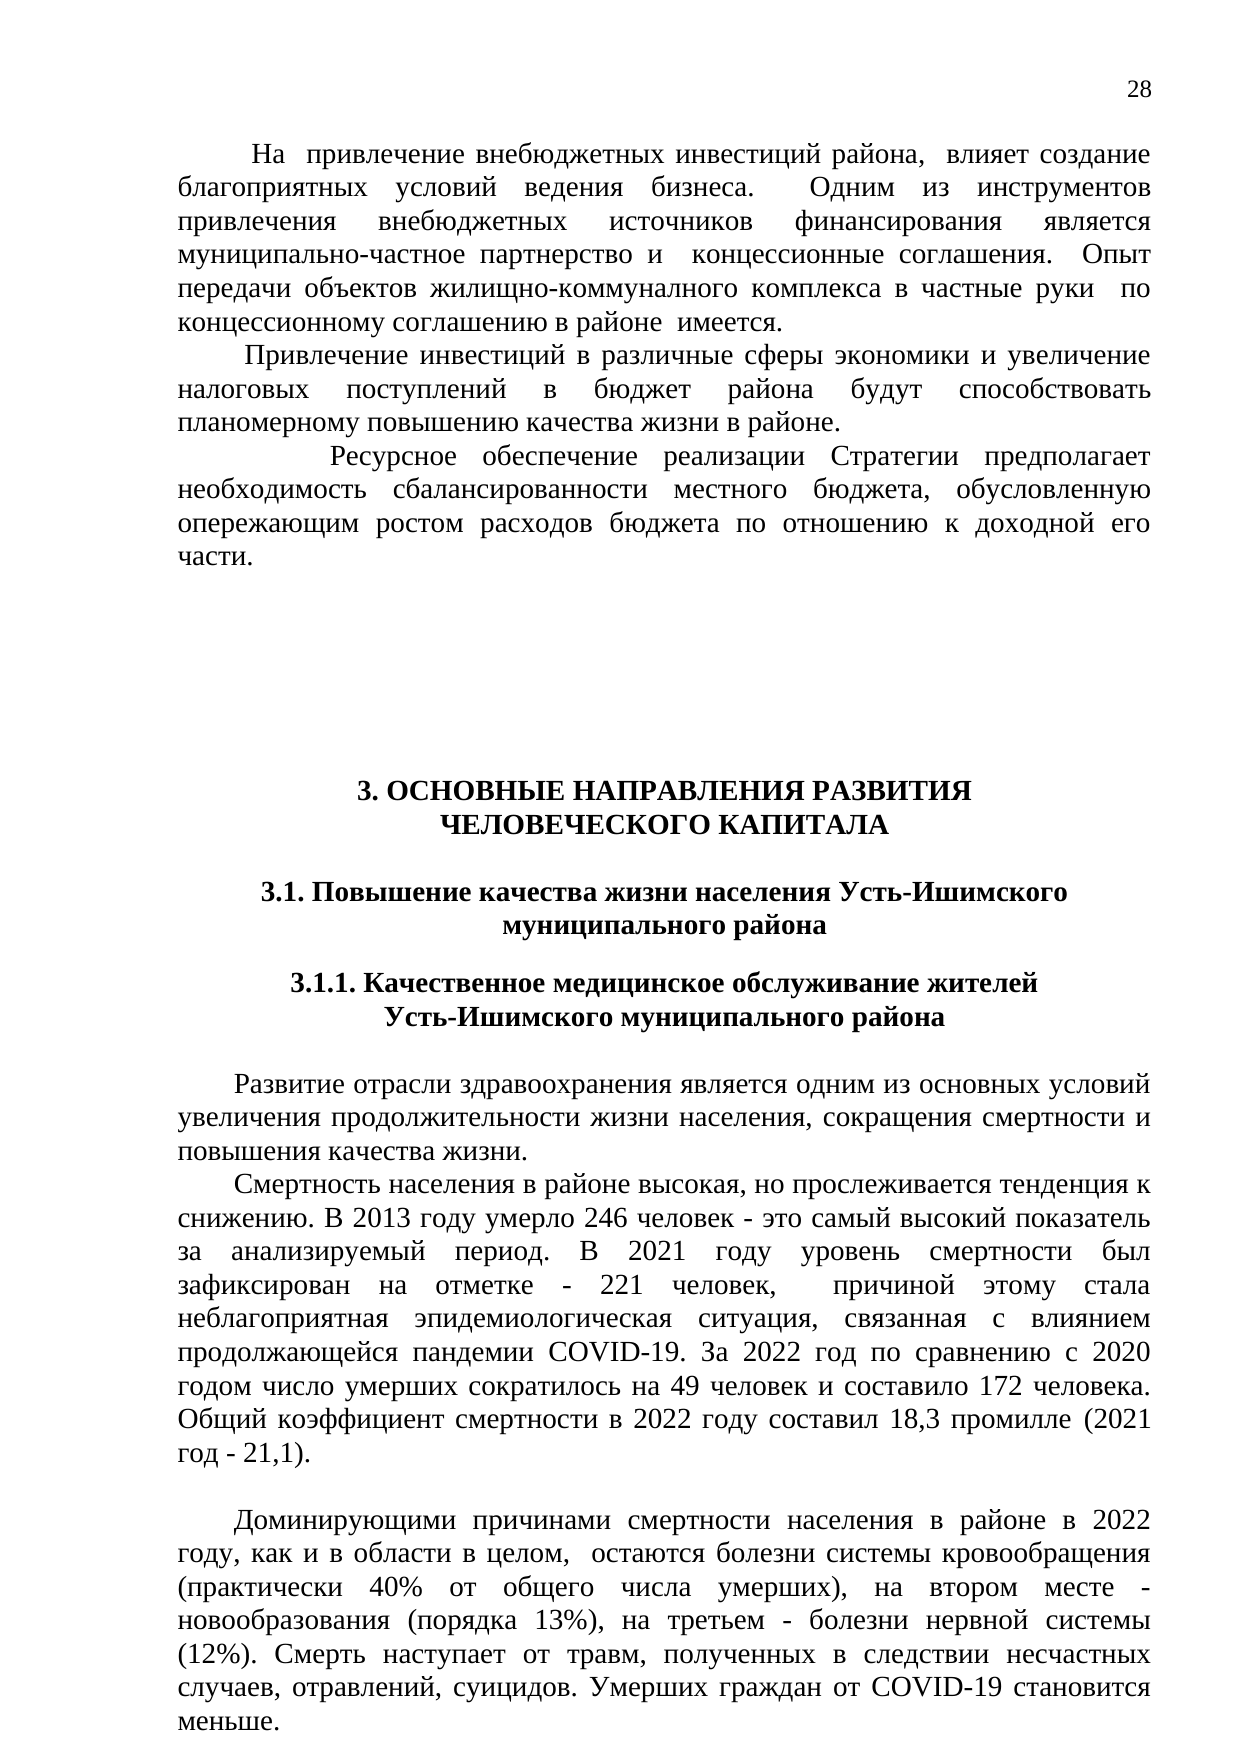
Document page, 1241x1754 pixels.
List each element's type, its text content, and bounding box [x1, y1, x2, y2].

text Доминирующими причинами смертности населения в районе в 2022 году, как и в области в целом, остаются болезни системы кровообращения (практически 40% от общего числа умерших), на втором месте - новообразования (порядка 13%), на третьем - болезни нервной системы (12%). Смерть наступает от травм, полученных в следствии несчастных случаев, отравлений, суицидов. Умерших граждан от COVID-19 становится меньше. [177, 1502, 1152, 1737]
text Усть-Ишимского муниципального района [177, 999, 1152, 1032]
text 3. ОСНОВНЫЕ НАПРАВЛЕНИЯ РАЗВИТИЯ [177, 773, 1152, 807]
text Ресурсное обеспечение реализации Стратегии предполагает необходимость сбалансированности местного бюджета, обусловленную опережающим ростом расходов бюджета по отношению к доходной его части. [177, 438, 1152, 572]
text 3.1. Повышение качества жизни населения Усть-Ишимского муниципального района [177, 874, 1152, 941]
text Смертность населения в районе высокая, но прослеживается тенденция к снижению. В 2013 году умерло 246 человек - это самый высокий показатель за анализируемый период. В 2021 году уровень смертности был зафиксирован на отметке - 221 человек, причиной этому стала неблагоприятная эпидемиологическая ситуация, связанная с влиянием продолжающейся пандемии COVID-19. За 2022 год по сравнению с 2020 годом число умерших сократилось на 49 человек и составило 172 человека. Общий коэффициент смертности в 2022 году составил 18,3 промилле (2021 год - 21,1). [177, 1166, 1152, 1468]
text ЧЕЛОВЕЧЕСКОГО КАПИТАЛА [177, 807, 1152, 840]
text Развитие отрасли здравоохранения является одним из основных условий увеличения продолжительности жизни населения, сокращения смертности и повышения качества жизни. [177, 1066, 1152, 1166]
text 3.1.1. Качественное медицинское обслуживание жителей [177, 965, 1152, 999]
text На привлечение внебюджетных инвестиций района, влияет создание благоприятных условий ведения бизнеса. Одним из инструментов привлечения внебюджетных источников финансирования является муниципально-частное партнерство и концессионные соглашения. Опыт передачи объектов жилищно-коммуналного комплекса в частные руки по концессионному соглашению в районе имеется. [177, 136, 1152, 337]
text Привлечение инвестиций в различные сферы экономики и увеличение налоговых поступлений в бюджет района будут способствовать планомерному повышению качества жизни в районе. [177, 337, 1152, 438]
